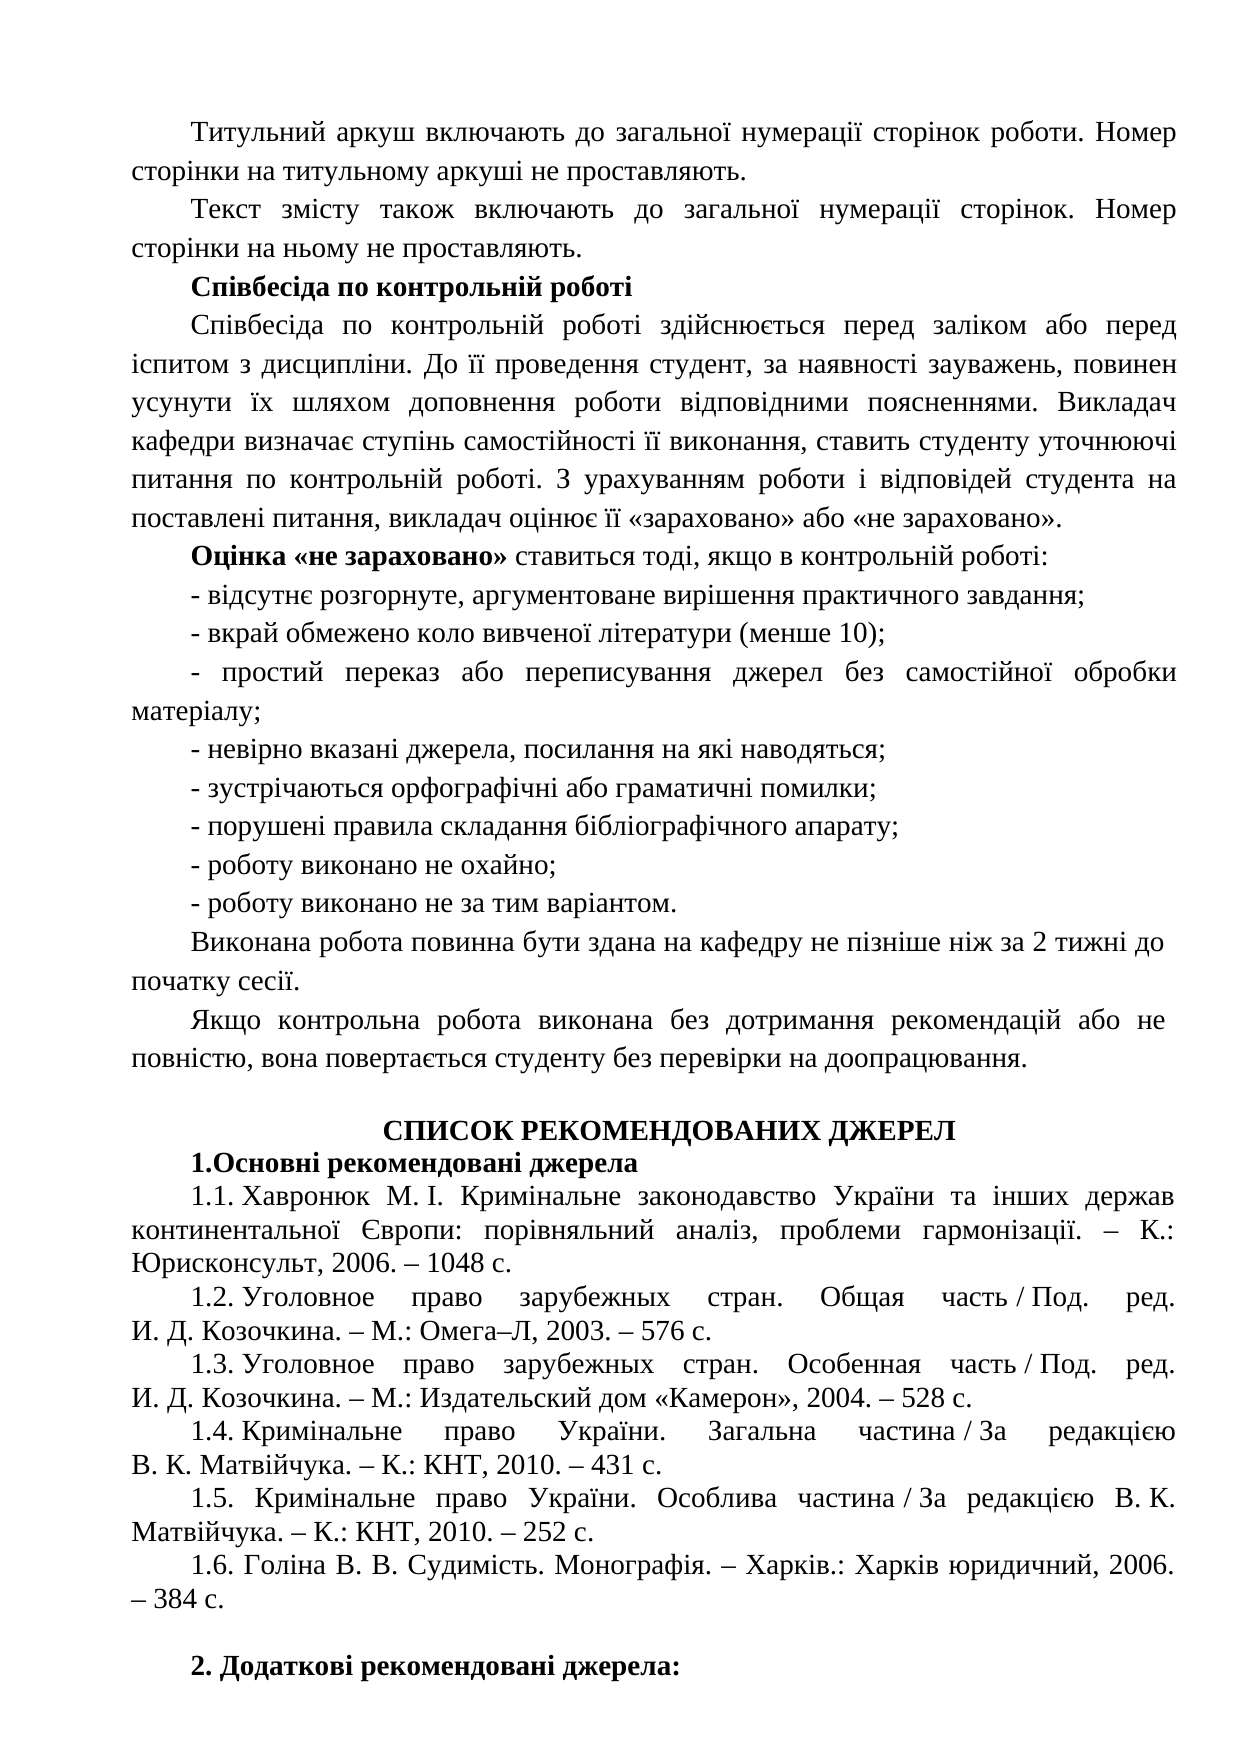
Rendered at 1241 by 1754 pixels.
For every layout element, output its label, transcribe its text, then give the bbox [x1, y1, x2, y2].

text СПИСОК РЕКОМЕНДОВАНИХ ДЖЕРЕЛ [161, 1113, 1178, 1146]
text Виконана робота повинна бути здана на кафедру не пізніше ніж за 2 тижні до початку сесії. [131, 924, 1167, 997]
text Якщо контрольна робота виконана без дотримання рекомендацій або не повністю, вона повертається студенту без перевірки на доопрацювання. [131, 1002, 1167, 1074]
text 2. Додаткові рекомендовані джерела: [131, 1648, 1178, 1682]
text Титульний аркуш включають до загальної нумерації сторінок роботи. Номер сторінки на титульному аркуші не проставляють. [131, 114, 1178, 187]
text - роботу виконано не за тим варіантом. [131, 885, 1178, 919]
text - порушені правила складання бібліографічного апарату; [131, 808, 1178, 842]
text - відсутнє розгорнуте, аргументоване вирішення практичного завдання; [131, 577, 1178, 611]
text - вкрай обмежено коло вивченої літератури (менше 10); [131, 616, 1178, 649]
text 1.4. Кримінальне право України. Загальна частина / За редакцією В. К. Матвійчука. – К.: КНТ, 2010. – 431 с. [131, 1413, 1176, 1480]
text 1.Основні рекомендовані джерела [190, 1146, 1178, 1178]
text Оцінка «не зараховано» ставиться тоді, якщо в контрольній роботі: [131, 538, 1178, 572]
text - роботу виконано не охайно; [131, 847, 1178, 880]
text Текст змісту також включають до загальної нумерації сторінок. Номер сторінки на ньому не проставляють. [131, 192, 1178, 264]
text - простий переказ або переписування джерел без самостійної обробки матеріалу; [131, 654, 1178, 726]
text 1.6. Голіна В. В. Судимість. Монографія. – Харків.: Харків юридичний, 2006. – 384 с. [131, 1547, 1176, 1614]
text - невірно вказані джерела, посилання на які наводяться; [131, 731, 1178, 765]
text Співбесіда по контрольній роботі здійснюється перед заліком або перед іспитом з дисципліни. До її проведення студент, за наявності зауважень, повинен усунути їх шляхом доповнення роботи відповідними поясненнями. Викладач кафедри визначає ступінь самостійності її виконання, ставить студенту уточнюючі питання по контрольній роботі. З урахуванням роботи і відповідей студента на поставлені питання, викладач оцінює її «зараховано» або «не зараховано». [131, 307, 1178, 533]
text 1.5. Кримінальне право України. Особлива частина / За редакцією В. К. Матвійчука. – К.: КНТ, 2010. – 252 с. [131, 1480, 1176, 1547]
text 1.3. Уголовное право зарубежных стран. Особенная часть / Под. ред. И. Д. Козочкина. – М.: Издательский дом «Камерон», 2004. – 528 с. [131, 1346, 1176, 1413]
text 1.2. Уголовное право зарубежных стран. Общая часть / Под. ред. И. Д. Козочкина. – М.: Омега–Л, 2003. – 576 с. [131, 1279, 1176, 1346]
text 1.1. Хавронюк М. І. Кримінальне законодавство України та інших держав континентальної Європи: порівняльний аналіз, проблеми гармонізації. – К.: Юрисконсульт, 2006. – 1048 с. [131, 1178, 1176, 1279]
text Співбесіда по контрольній роботі [131, 269, 1178, 302]
text - зустрічаються орфографічні або граматичні помилки; [131, 770, 1178, 803]
